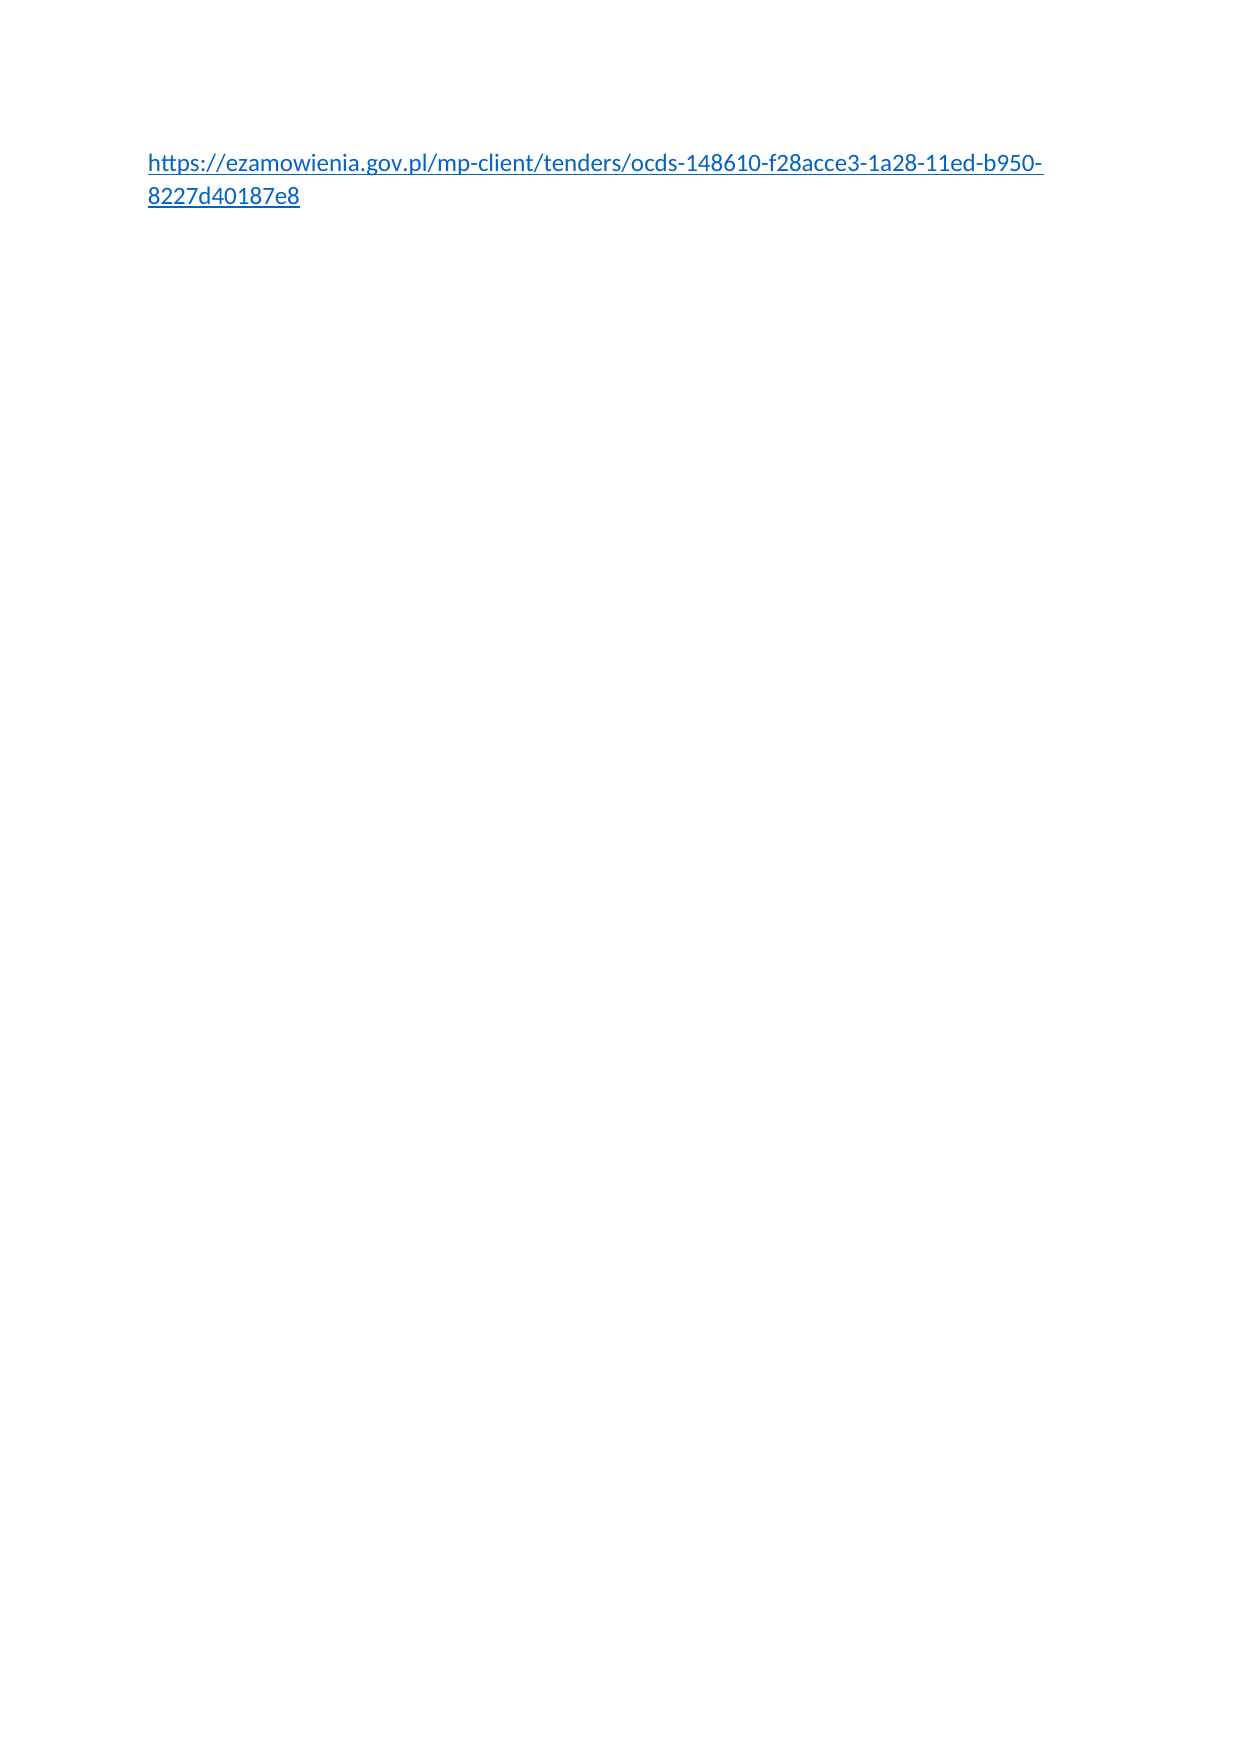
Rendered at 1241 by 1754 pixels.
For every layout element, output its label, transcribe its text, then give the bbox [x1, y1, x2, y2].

text https://ezamowienia.gov.pl/mp-client/tenders/ocds-148610-f28acce3-1a28-11ed-b950-8227d40187e8 [148, 148, 1093, 241]
